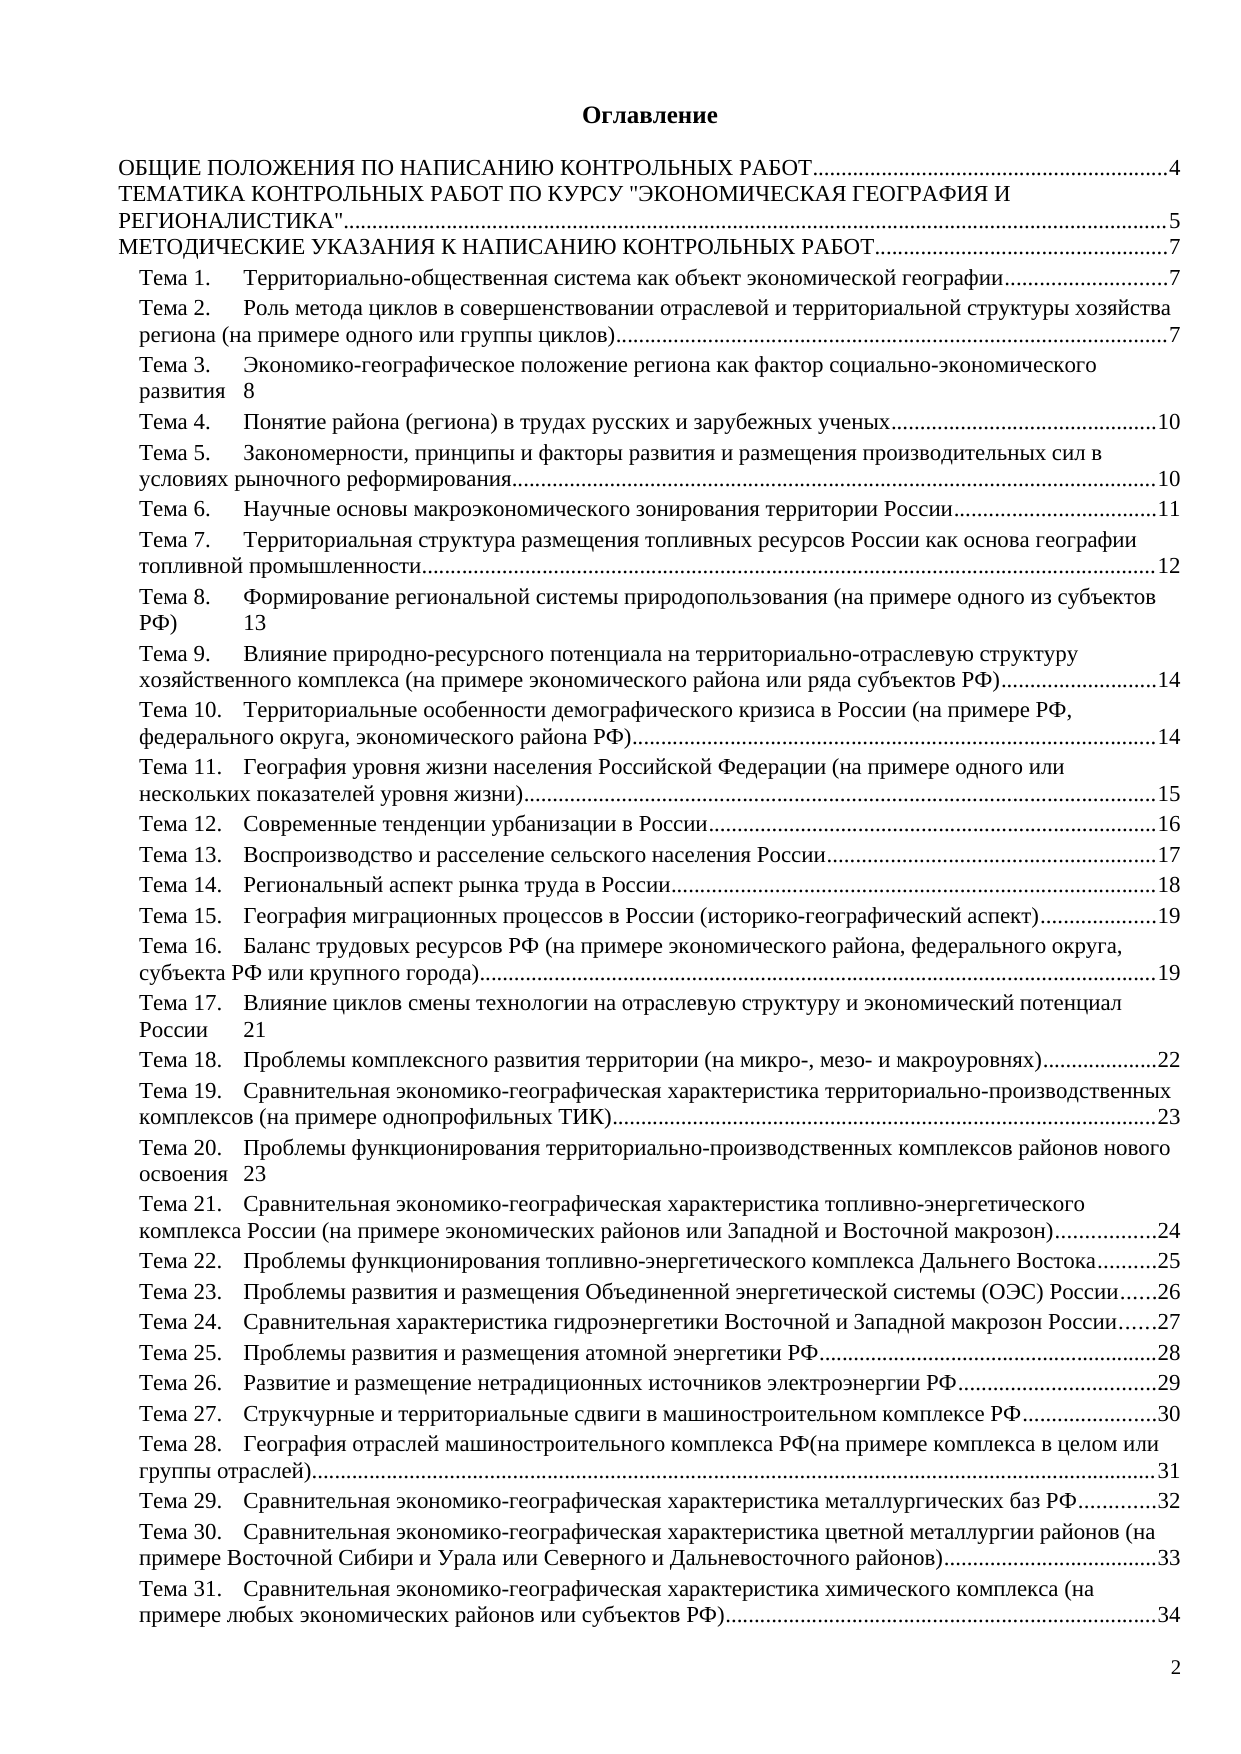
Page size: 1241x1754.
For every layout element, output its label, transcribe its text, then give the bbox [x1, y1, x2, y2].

text Тема 24. Сравнительная характеристика гидроэнергетики Восточной и Западной макрозон России 27 [139, 1308, 1181, 1335]
text Тема 9. Влияние природно-ресурсного потенциала на территориально-отраслевую структуру хозяйственного комплекса (на примере экономического района или ряда субъектов РФ) 14 [139, 640, 1181, 692]
text Тема 31. Сравнительная экономико-географическая характеристика химического комплекса (на примере любых экономических районов или субъектов РФ) 34 [139, 1575, 1181, 1627]
text Оглавление [118, 100, 1181, 129]
text Тема 11. География уровня жизни населения Российской Федерации (на примере одного или нескольких показателей уровня жизни) 15 [139, 753, 1181, 806]
text Тема 4. Понятие района (региона) в трудах русских и зарубежных ученых 10 [139, 408, 1181, 434]
text Тема 10. Территориальные особенности демографического кризиса в России (на примере РФ, федерального округа, экономического района РФ) 14 [139, 697, 1181, 749]
text Тема 18. Проблемы комплексного развития территории (на микро-, мезо- и макроуровнях) 22 [139, 1046, 1181, 1072]
text Тема 2. Роль метода циклов в совершенствовании отраслевой и территориальной структуры хозяйства региона (на примере одного или группы циклов) 7 [139, 294, 1181, 347]
text Тема 7. Территориальная структура размещения топливных ресурсов России как основа географии топливной промышленности 12 [139, 526, 1181, 579]
text Тема 30. Сравнительная экономико-географическая характеристика цветной металлургии районов (на примере Восточной Сибири и Урала или Северного и Дальневосточного районов) 33 [139, 1518, 1181, 1571]
text Тема 14. Региональный аспект рынка труда в России 18 [139, 871, 1181, 898]
text Тема 20. Проблемы функционирования территориально-производственных комплексов районов нового освоения 23 [139, 1133, 1181, 1186]
text Тема 3. Экономико-географическое положение региона как фактор социально-экономического развития 8 [139, 351, 1181, 404]
text ОБЩИЕ ПОЛОЖЕНИЯ ПО НАПИСАНИЮ КОНТРОЛЬНЫХ РАБОТ 4 [118, 154, 1181, 181]
text Тема 25. Проблемы развития и размещения атомной энергетики РФ 28 [139, 1339, 1181, 1365]
text Тема 17. Влияние циклов смены технологии на отраслевую структуру и экономический потенциал России 21 [139, 989, 1181, 1042]
text ТЕМАТИКА КОНТРОЛЬНЫХ РАБОТ ПО КУРСУ "ЭКОНОМИЧЕСКАЯ ГЕОГРАФИЯ И РЕГИОНАЛИСТИКА" 5 [118, 181, 1181, 233]
text Тема 28. География отраслей машиностроительного комплекса РФ(на примере комплекса в целом или группы отраслей) 31 [139, 1430, 1181, 1483]
text Тема 21. Сравнительная экономико-географическая характеристика топливно-энергетического комплекса России (на примере экономических районов или Западной и Восточной макрозон) 24 [139, 1190, 1181, 1243]
text Тема 23. Проблемы развития и размещения Объединенной энергетической системы (ОЭС) России 26 [139, 1278, 1181, 1304]
text Тема 13. Воспроизводство и расселение сельского населения России 17 [139, 841, 1181, 867]
text Тема 16. Баланс трудовых ресурсов РФ (на примере экономического района, федерального округа, субъекта РФ или крупного города) 19 [139, 932, 1181, 985]
text Тема 1. Территориально-общественная система как объект экономической географии 7 [139, 264, 1181, 290]
text Тема 6. Научные основы макроэкономического зонирования территории России 11 [139, 495, 1181, 522]
text Тема 5. Закономерности, принципы и факторы развития и размещения производительных сил в условиях рыночного реформирования 10 [139, 438, 1181, 491]
text Тема 27. Струкчурные и территориальные сдвиги в машиностроительном комплексе РФ 30 [139, 1400, 1181, 1426]
text Тема 12. Современные тенденции урбанизации в России 16 [139, 810, 1181, 837]
text Тема 19. Сравнительная экономико-географическая характеристика территориально-производственных комплексов (на примере однопрофильных ТИК) 23 [139, 1077, 1181, 1129]
text Тема 26. Развитие и размещение нетрадиционных источников электроэнергии РФ 29 [139, 1369, 1181, 1396]
text МЕТОДИЧЕСКИЕ УКАЗАНИЯ К НАПИСАНИЮ КОНТРОЛЬНЫХ РАБОТ 7 [118, 233, 1181, 259]
text Тема 15. География миграционных процессов в России (историко-географический аспект) 19 [139, 902, 1181, 928]
text Тема 22. Проблемы функционирования топливно-энергетического комплекса Дальнего Востока 25 [139, 1247, 1181, 1274]
text Тема 29. Сравнительная экономико-географическая характеристика металлургических баз РФ 32 [139, 1487, 1181, 1514]
text Тема 8. Формирование региональной системы природопользования (на примере одного из субъектов РФ) 13 [139, 583, 1181, 636]
